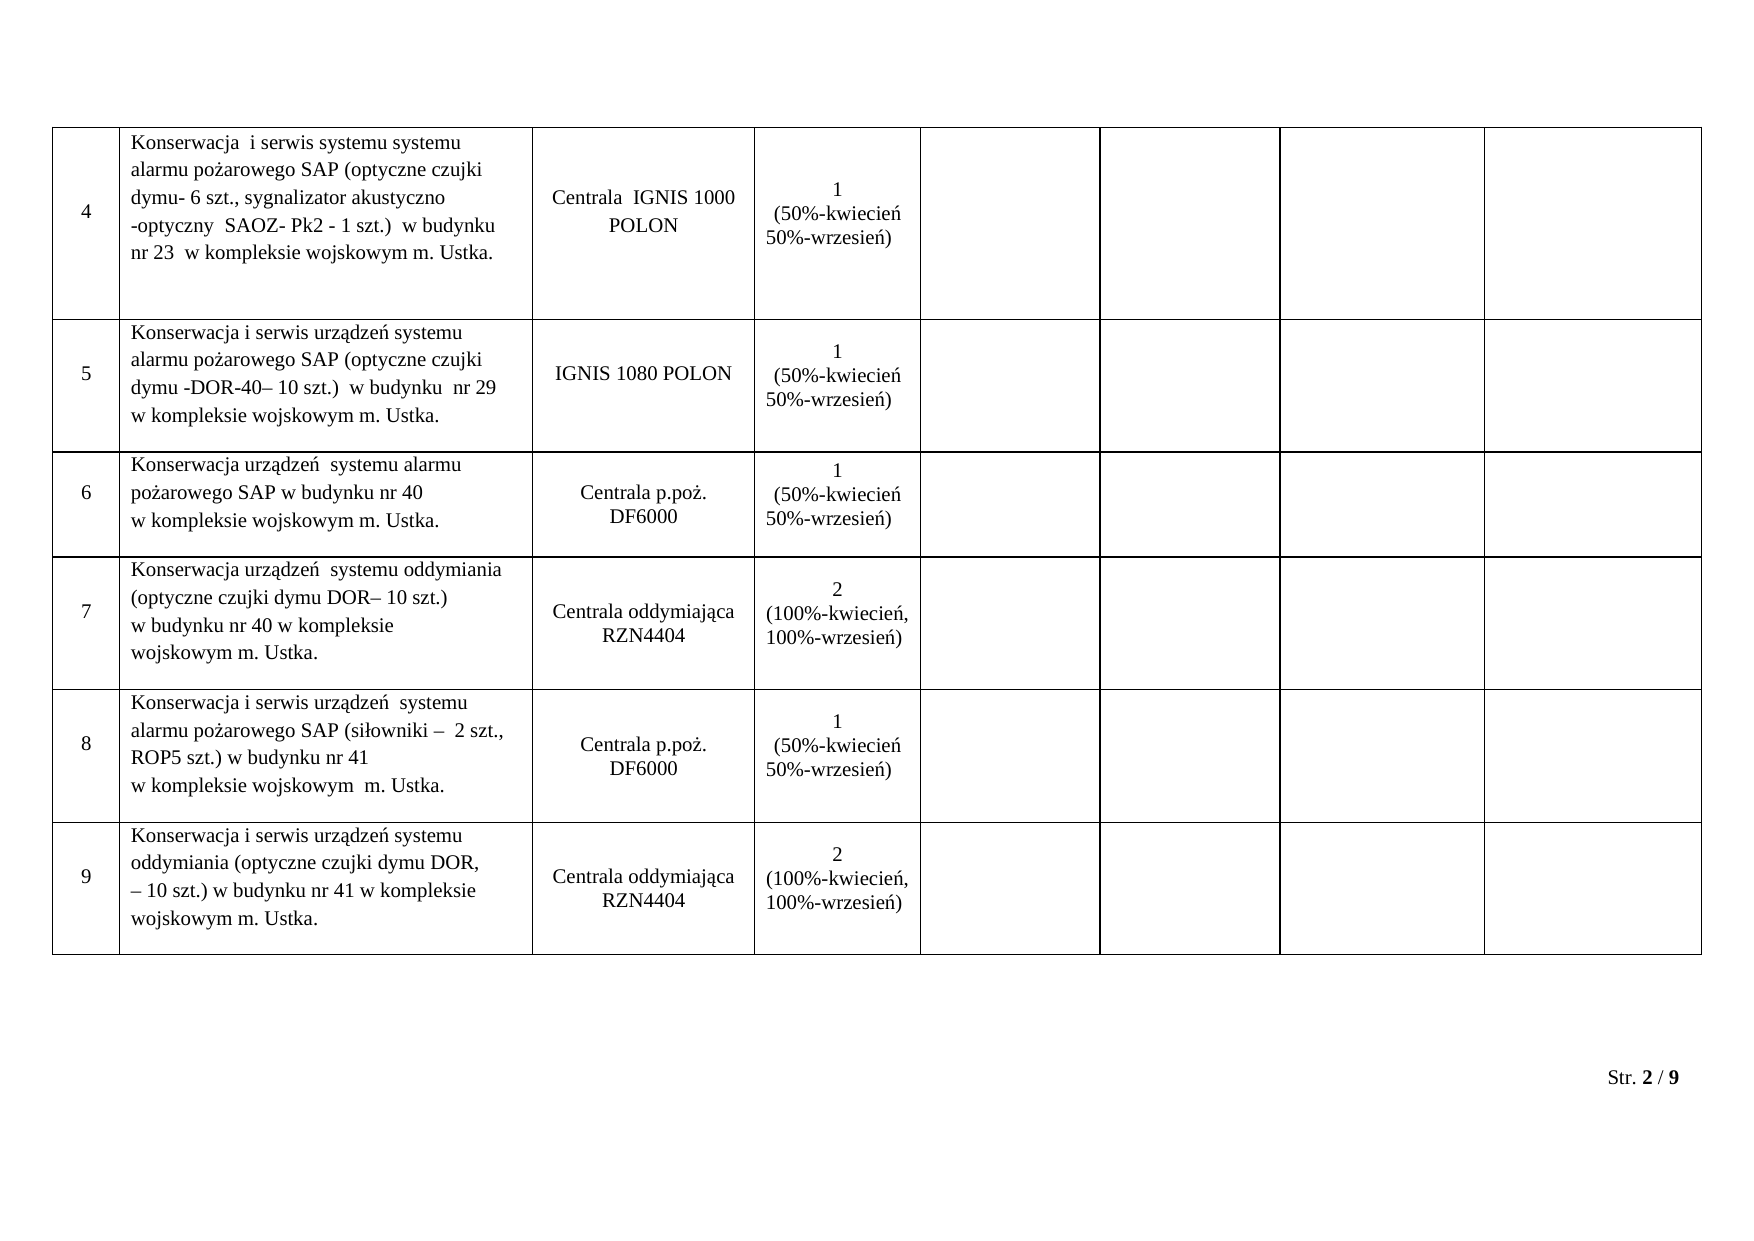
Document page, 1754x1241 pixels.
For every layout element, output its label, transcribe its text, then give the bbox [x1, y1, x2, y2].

table_cell 1 (50%-kwiecień 50%-wrzesień) [755, 128, 920, 319]
table_cell 2 (100%-kwiecień, 100%-wrzesień) [755, 558, 920, 689]
table_cell [1485, 320, 1701, 451]
table_cell IGNIS 1080 POLON [533, 320, 754, 451]
table_cell [1281, 558, 1484, 689]
table_cell [1485, 690, 1701, 822]
table_cell 1 (50%-kwiecień 50%-wrzesień) [755, 453, 920, 556]
table_cell [1101, 320, 1279, 451]
table_cell [1281, 823, 1484, 954]
table_cell [921, 690, 1099, 822]
table_cell [1101, 823, 1279, 954]
table_cell [1101, 453, 1279, 556]
table_cell Konserwacja i serwis urządzeń systemu alarmu pożarowego SAP (siłowniki – 2 szt., ROP5 szt.) w budynku nr 41 w kompleksie wojskowym m. Ustka. [120, 690, 532, 822]
table_cell [1485, 558, 1701, 689]
table_cell Centrala p.poż. DF6000 [533, 690, 754, 822]
table_cell Centrala oddymiająca RZN4404 [533, 558, 754, 689]
table_cell Konserwacja urządzeń systemu oddymiania (optyczne czujki dymu DOR– 10 szt.) w budynku nr 40 w kompleksie wojskowym m. Ustka. [120, 558, 532, 689]
table_cell 1 (50%-kwiecień 50%-wrzesień) [755, 320, 920, 451]
table_cell [921, 823, 1099, 954]
table_cell Konserwacja i serwis urządzeń systemu oddymiania (optyczne czujki dymu DOR, – 10 szt.) w budynku nr 41 w kompleksie wojskowym m. Ustka. [120, 823, 532, 954]
table_cell 6 [53, 453, 119, 556]
table_cell [1485, 128, 1701, 319]
table_cell Konserwacja i serwis urządzeń systemu alarmu pożarowego SAP (optyczne czujki dymu -DOR-40– 10 szt.) w budynku nr 29 w kompleksie wojskowym m. Ustka. [120, 320, 532, 451]
table_cell [1281, 453, 1484, 556]
table_cell [1281, 128, 1484, 319]
table_cell [1101, 128, 1279, 319]
table_cell 2 (100%-kwiecień, 100%-wrzesień) [755, 823, 920, 954]
table_cell [921, 128, 1099, 319]
table_cell Centrala IGNIS 1000 POLON [533, 128, 754, 319]
table_cell Konserwacja urządzeń systemu alarmu pożarowego SAP w budynku nr 40 w kompleksie wojskowym m. Ustka. [120, 453, 532, 556]
table_cell Konserwacja i serwis systemu systemu alarmu pożarowego SAP (optyczne czujki dymu- 6 szt., sygnalizator akustyczno -optyczny SAOZ- Pk2 - 1 szt.) w budynku nr 23 w kompleksie wojskowym m. Ustka. [120, 128, 532, 319]
table_cell [921, 558, 1099, 689]
table_cell Centrala p.poż. DF6000 [533, 453, 754, 556]
table_cell [1485, 453, 1701, 556]
table_cell 1 (50%-kwiecień 50%-wrzesień) [755, 690, 920, 822]
table_cell 4 [53, 128, 119, 319]
table_cell Centrala oddymiająca RZN4404 [533, 823, 754, 954]
table_cell 7 [53, 558, 119, 689]
table_cell 9 [53, 823, 119, 954]
table_cell 8 [53, 690, 119, 822]
table_cell [921, 320, 1099, 451]
table_cell [1485, 823, 1701, 954]
table_cell [1101, 690, 1279, 822]
table_cell [1281, 320, 1484, 451]
table_cell [921, 453, 1099, 556]
table_cell 5 [53, 320, 119, 451]
table_cell [1101, 558, 1279, 689]
table_cell [1281, 690, 1484, 822]
